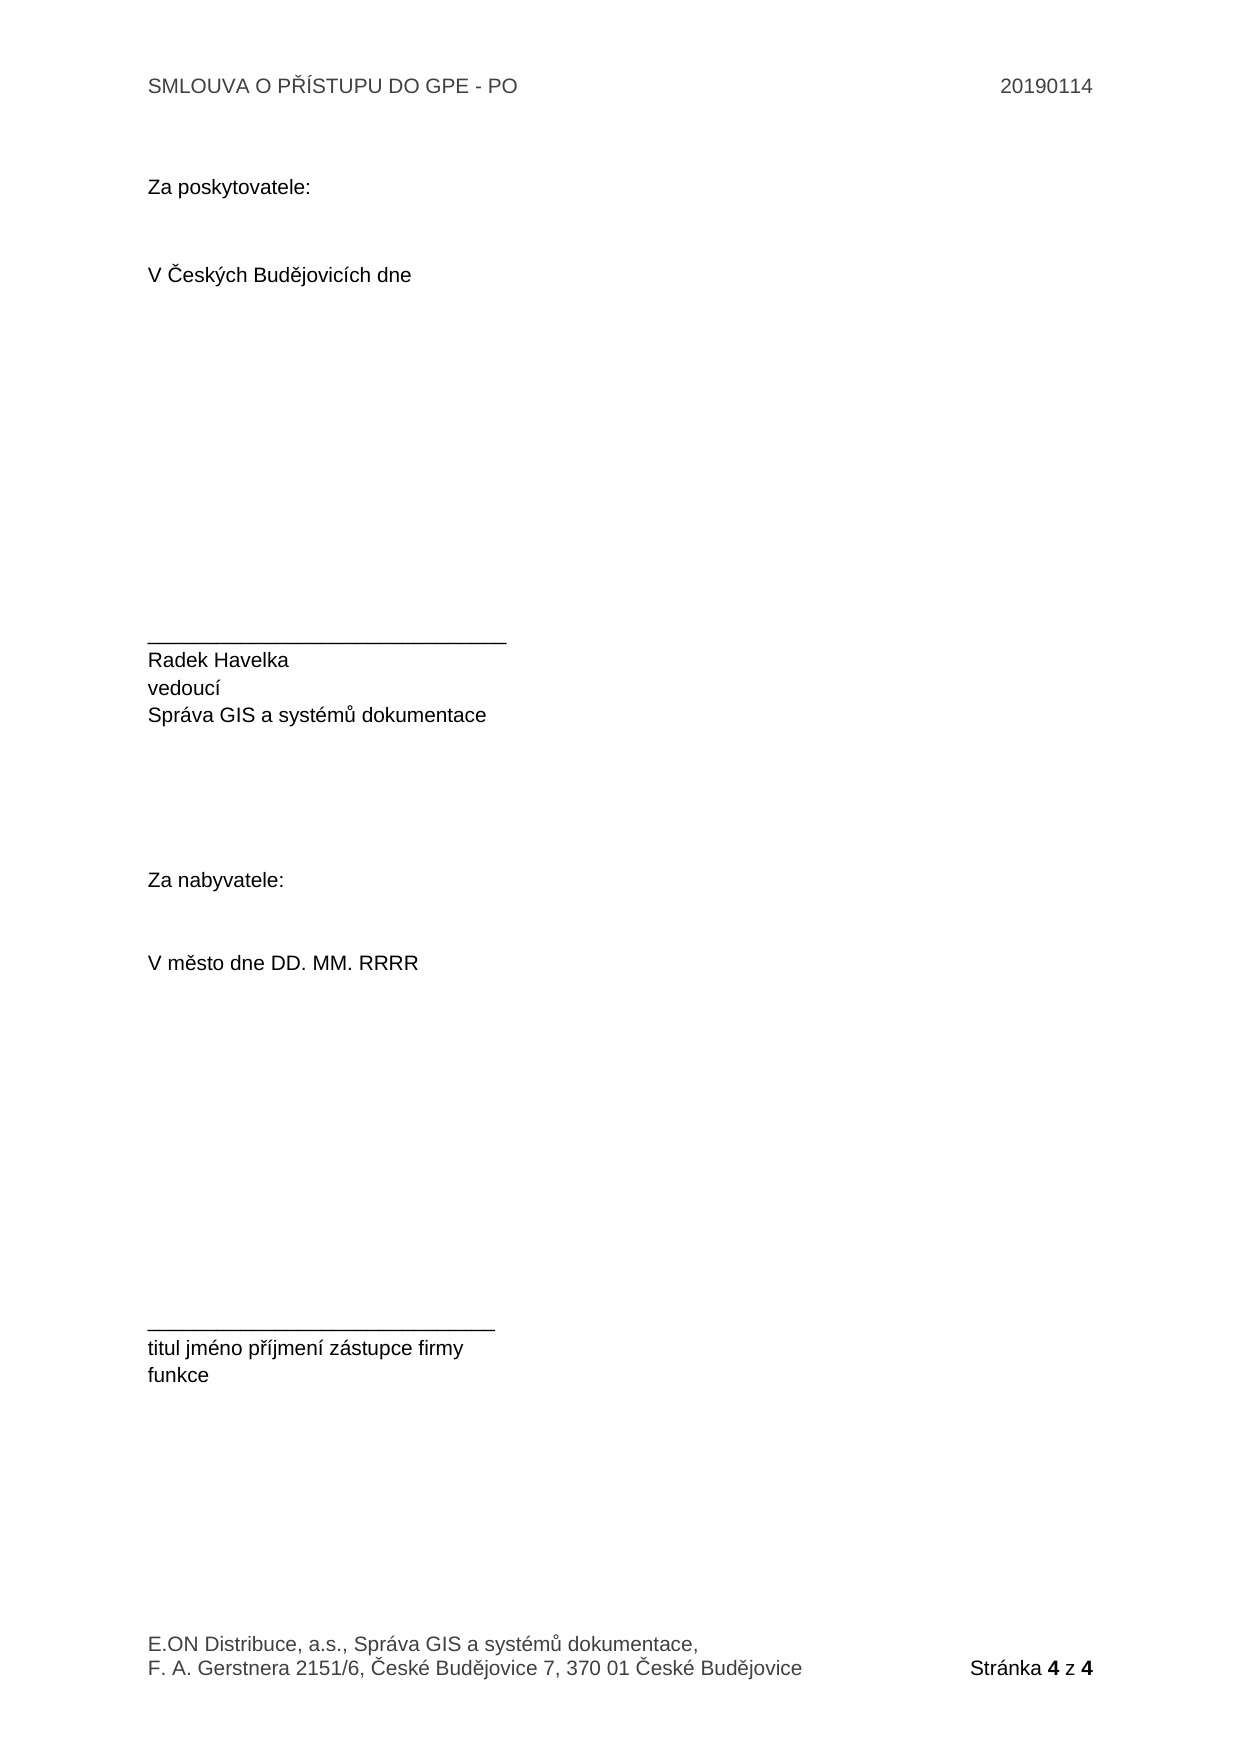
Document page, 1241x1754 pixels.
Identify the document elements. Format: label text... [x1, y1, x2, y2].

text Radek Havelka [148, 648, 1092, 672]
text V Českých Budějovicích dne [148, 263, 1092, 287]
text ______________________________ [148, 1308, 1092, 1332]
text Správa GIS a systémů dokumentace [148, 703, 1092, 727]
text Za poskytovatele: [148, 175, 1092, 199]
text Za nabyvatele: [148, 868, 1092, 892]
text funkce [148, 1363, 1092, 1387]
text vedoucí [148, 676, 1092, 700]
text _______________________________ [148, 621, 1092, 645]
text V město dne DD. MM. RRRR [148, 951, 1092, 975]
text titul jméno příjmení zástupce firmy [148, 1336, 1092, 1360]
